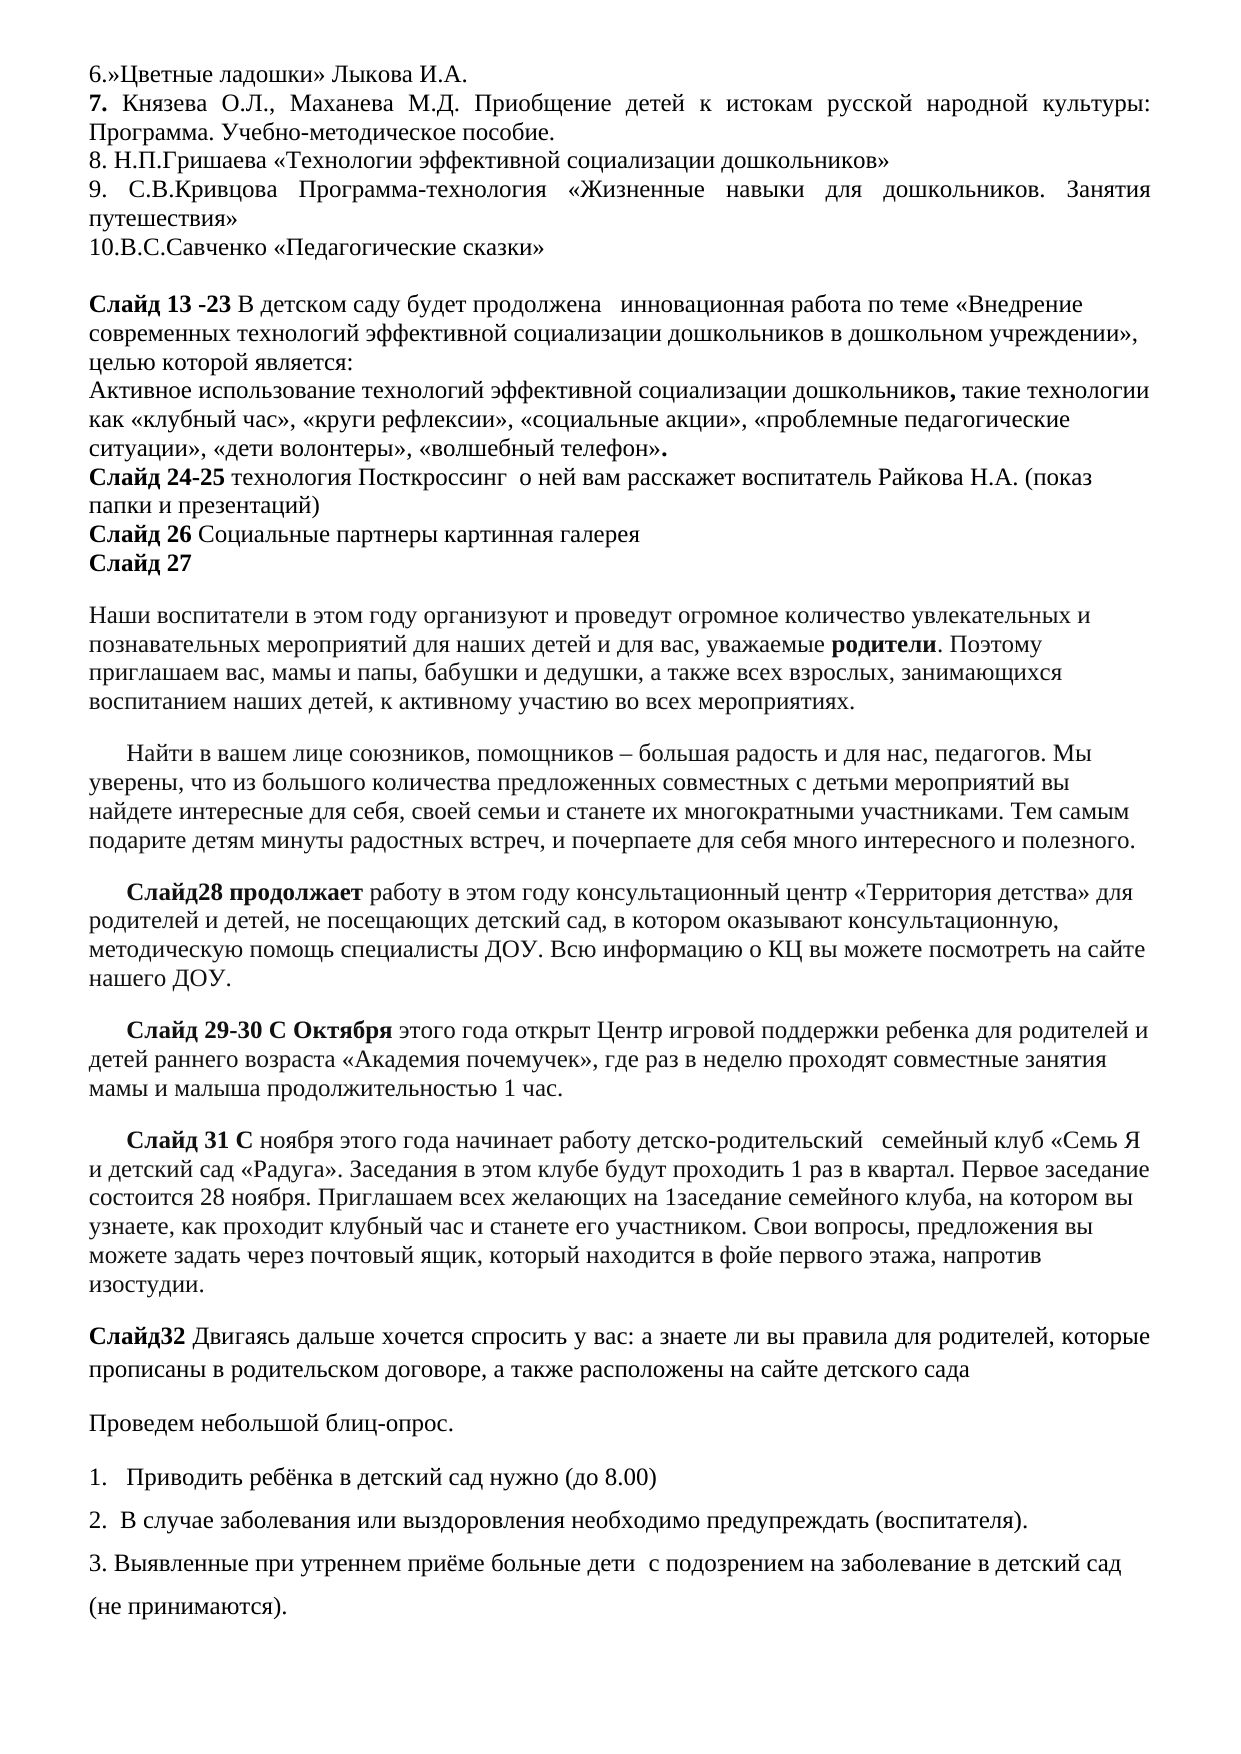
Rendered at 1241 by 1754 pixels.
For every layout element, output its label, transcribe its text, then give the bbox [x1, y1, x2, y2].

text Найти в вашем лице союзников, помощников – большая радость и для нас, педагогов. Мы уверены, что из большого количества предложенных совместных с детьми мероприятий вы найдете интересные для себя, своей семьи и станете их многократными участниками. Тем самым подарите детям минуты радостных встреч, и почерпаете для себя много интересного и полезного. [89, 738, 1152, 853]
text 8. Н.П.Гришаева «Технологии эффективной социализации дошкольников» [89, 145, 1152, 174]
text 10.В.С.Савченко «Педагогические сказки» [89, 232, 1152, 260]
text Слайд 26 Социальные партнеры картинная галерея [89, 519, 1152, 548]
text Слайд 31 С ноября этого года начинает работу детско-родительский семейный клуб «Семь Я и детский сад «Радуга». Заседания в этом клубе будут проходить 1 раз в квартал. Первое заседание состоится 28 ноября. Приглашаем всех желающих на 1заседание семейного клуба, на котором вы узнаете, как проходит клубный час и станете его участником. Свои вопросы, предложения вы можете задать через почтовый ящик, который находится в фойе первого этажа, напротив изостудии. [89, 1125, 1152, 1297]
text Наши воспитатели в этом году организуют и проведут огромное количество увлекательных и познавательных мероприятий для наших детей и для вас, уважаемые родители. Поэтому приглашаем вас, мамы и папы, бабушки и дедушки, а также всех взрослых, занимающихся воспитанием наших детей, к активному участию во всех мероприятиях. [89, 600, 1152, 715]
text 3. Выявленные при утреннем приёме больные дети с подозрением на заболевание в детский сад (не принимаются). [89, 1548, 1152, 1620]
text Активное использование технологий эффективной социализации дошкольников, такие технологии как «клубный час», «круги рефлексии», «социальные акции», «проблемные педагогические ситуации», «дети волонтеры», «волшебный телефон». [89, 375, 1152, 462]
text 6.»Цветные ладошки» Лыкова И.А. [89, 59, 1152, 88]
text Слайд 13 -23 В детском саду будет продолжена инновационная работа по теме «Внедрение современных технологий эффективной социализации дошкольников в дошкольном учреждении», целью которой является: [89, 289, 1152, 375]
text 9. С.В.Кривцова Программа-технология «Жизненные навыки для дошкольников. Занятия путешествия» [89, 174, 1152, 232]
text Слайд 29-30 С Октября этого года открыт Центр игровой поддержки ребенка для родителей и детей раннего возраста «Академия почемучек», где раз в неделю проходят совместные занятия мамы и малыша продолжительностью 1 час. [89, 1015, 1152, 1102]
text Слайд28 продолжает работу в этом году консультационный центр «Территория детства» для родителей и детей, не посещающих детский сад, в котором оказывают консультационную, методическую помощь специалисты ДОУ. Всю информацию о КЦ вы можете посмотреть на сайте нашего ДОУ. [89, 877, 1152, 992]
text Слайд32 Двигаясь дальше хочется спросить у вас: а знаете ли вы правила для родителей, которые прописаны в родительском договоре, а также расположены на сайте детского сада [89, 1321, 1152, 1383]
text 7. Князева О.Л., Маханева М.Д. Приобщение детей к истокам русской народной культуры: Программа. Учебно-методическое пособие. [89, 88, 1152, 145]
text Проведем небольшой блиц-опрос. [89, 1408, 1152, 1437]
list Приводить ребёнка в детский сад нужно (до 8.00) [89, 1462, 1152, 1490]
text 2. В случае заболевания или выздоровления необходимо предупреждать (воспитателя). [89, 1505, 1152, 1533]
text Слайд 27 [89, 548, 1152, 577]
text Слайд 24-25 технология Посткроссинг о ней вам расскажет воспитатель Райкова Н.А. (показ папки и презентаций) [89, 462, 1152, 519]
